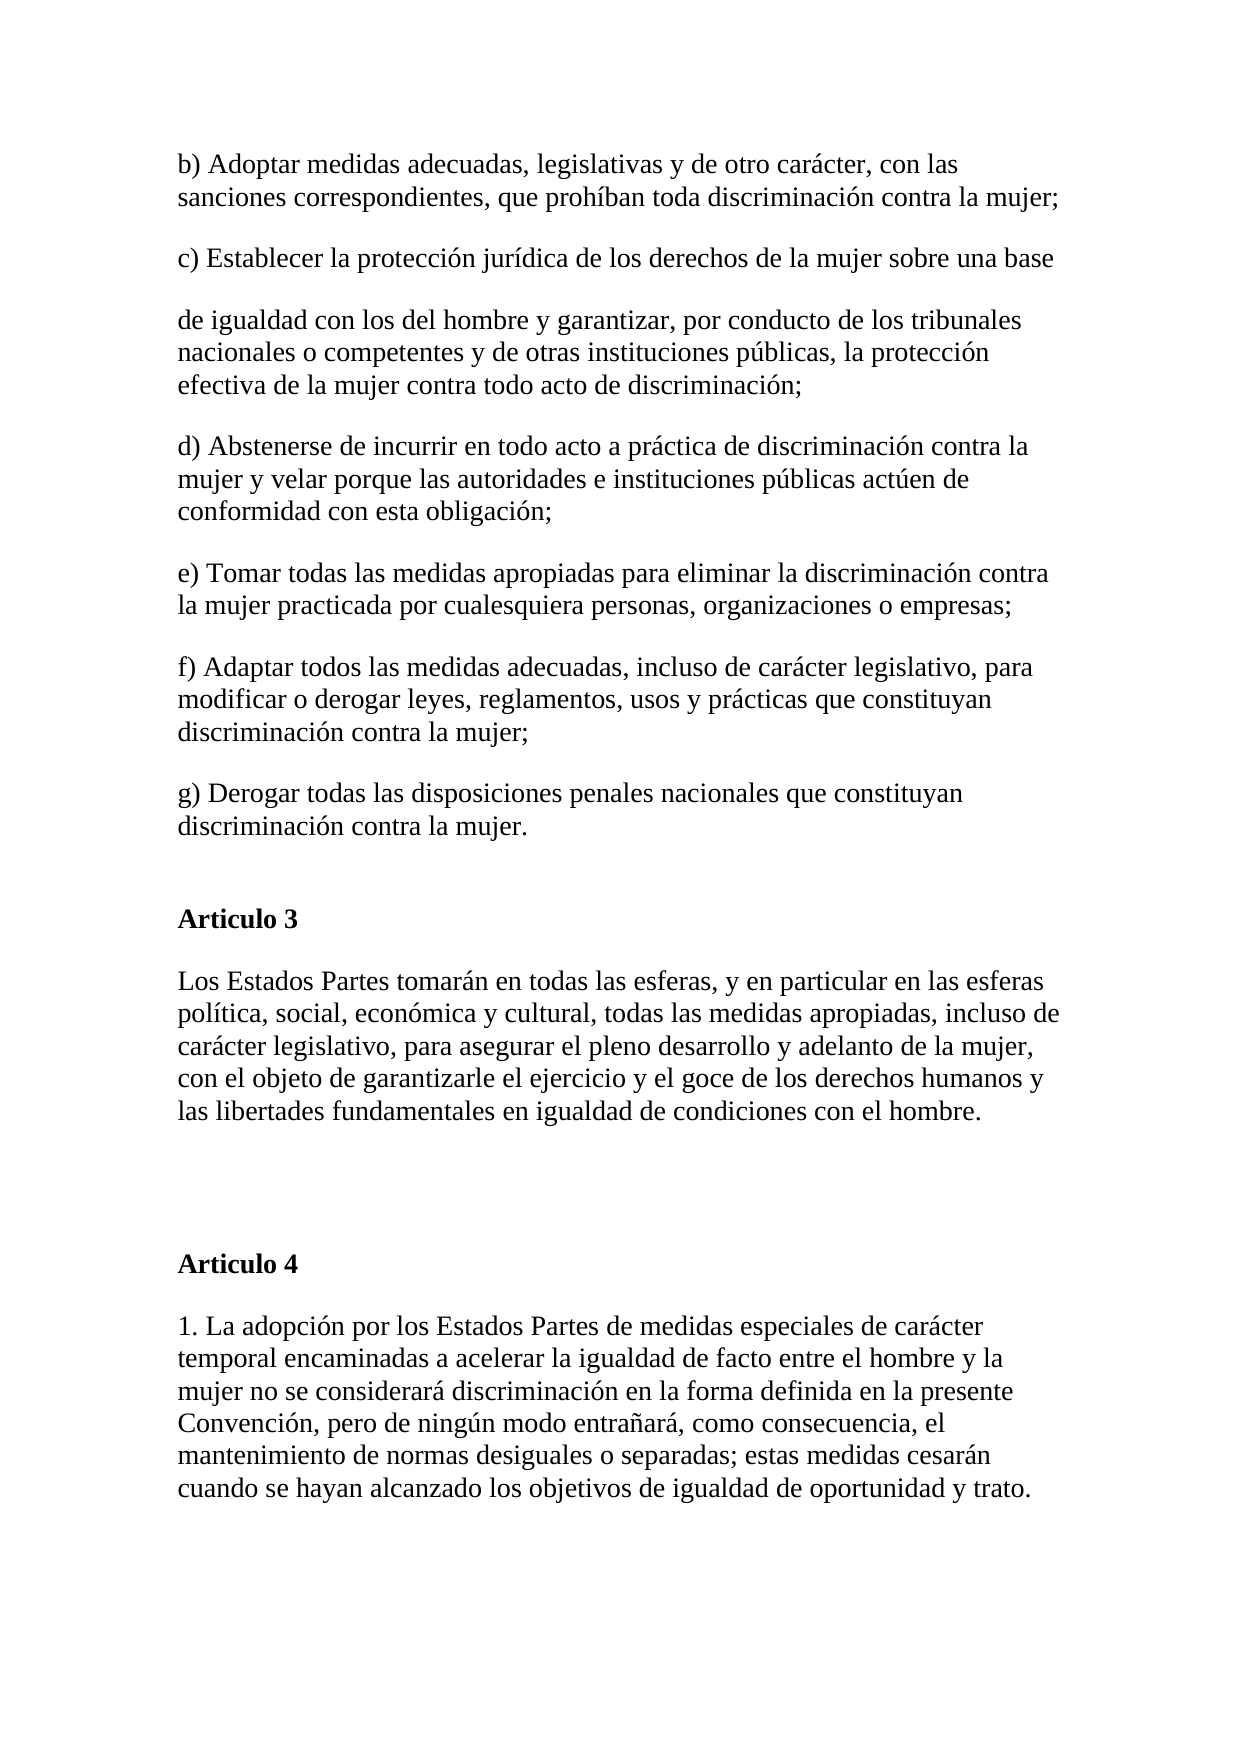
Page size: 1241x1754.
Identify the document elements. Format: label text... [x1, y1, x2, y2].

text Los Estados Partes tomarán en todas las esferas, y en particular en las esferas política, social, económica y cultural, todas las medidas apropiadas, incluso de carácter legislativo, para asegurar el pleno desarrollo y adelanto de la mujer, con el objeto de garantizarle el ejercicio y el goce de los derechos humanos y las libertades fundamentales en igualdad de condiciones con el hombre. [177, 964, 1063, 1126]
text d) Abstenerse de incurrir en todo acto a práctica de discriminación contra la mujer y velar porque las autoridades e instituciones públicas actúen de conformidad con esta obligación; [177, 429, 1063, 527]
text b) Adoptar medidas adecuadas, legislativas y de otro carácter, con las sanciones correspondientes, que prohíban toda discriminación contra la mujer; [177, 148, 1063, 212]
text 1. La adopción por los Estados Partes de medidas especiales de carácter temporal encaminadas a acelerar la igualdad de facto entre el hombre y la mujer no se considerará discriminación en la forma definida en la presente Convención, pero de ningún modo entrañará, como consecuencia, el mantenimiento de normas desiguales o separadas; estas medidas cesarán cuando se hayan alcanzado los objetivos de igualdad de oportunidad y trato. [177, 1309, 1063, 1503]
text Articulo 4 [177, 1247, 1063, 1280]
text c) Establecer la protección jurídica de los derechos de la mujer sobre una base [177, 242, 1063, 274]
text g) Derogar todas las disposiciones penales nacionales que constituyan discriminación contra la mujer. [177, 776, 1063, 841]
text Articulo 3 [177, 870, 1063, 935]
text e) Tomar todas las medidas apropiadas para eliminar la discriminación contra la mujer practicada por cualesquiera personas, organizaciones o empresas; [177, 556, 1063, 621]
text de igualdad con los del hombre y garantizar, por conducto de los tribunales nacionales o competentes y de otras instituciones públicas, la protección efectiva de la mujer contra todo acto de discriminación; [177, 303, 1063, 400]
text f) Adaptar todos las medidas adecuadas, incluso de carácter legislativo, para modificar o derogar leyes, reglamentos, usos y prácticas que constituyan discriminación contra la mujer; [177, 650, 1063, 747]
